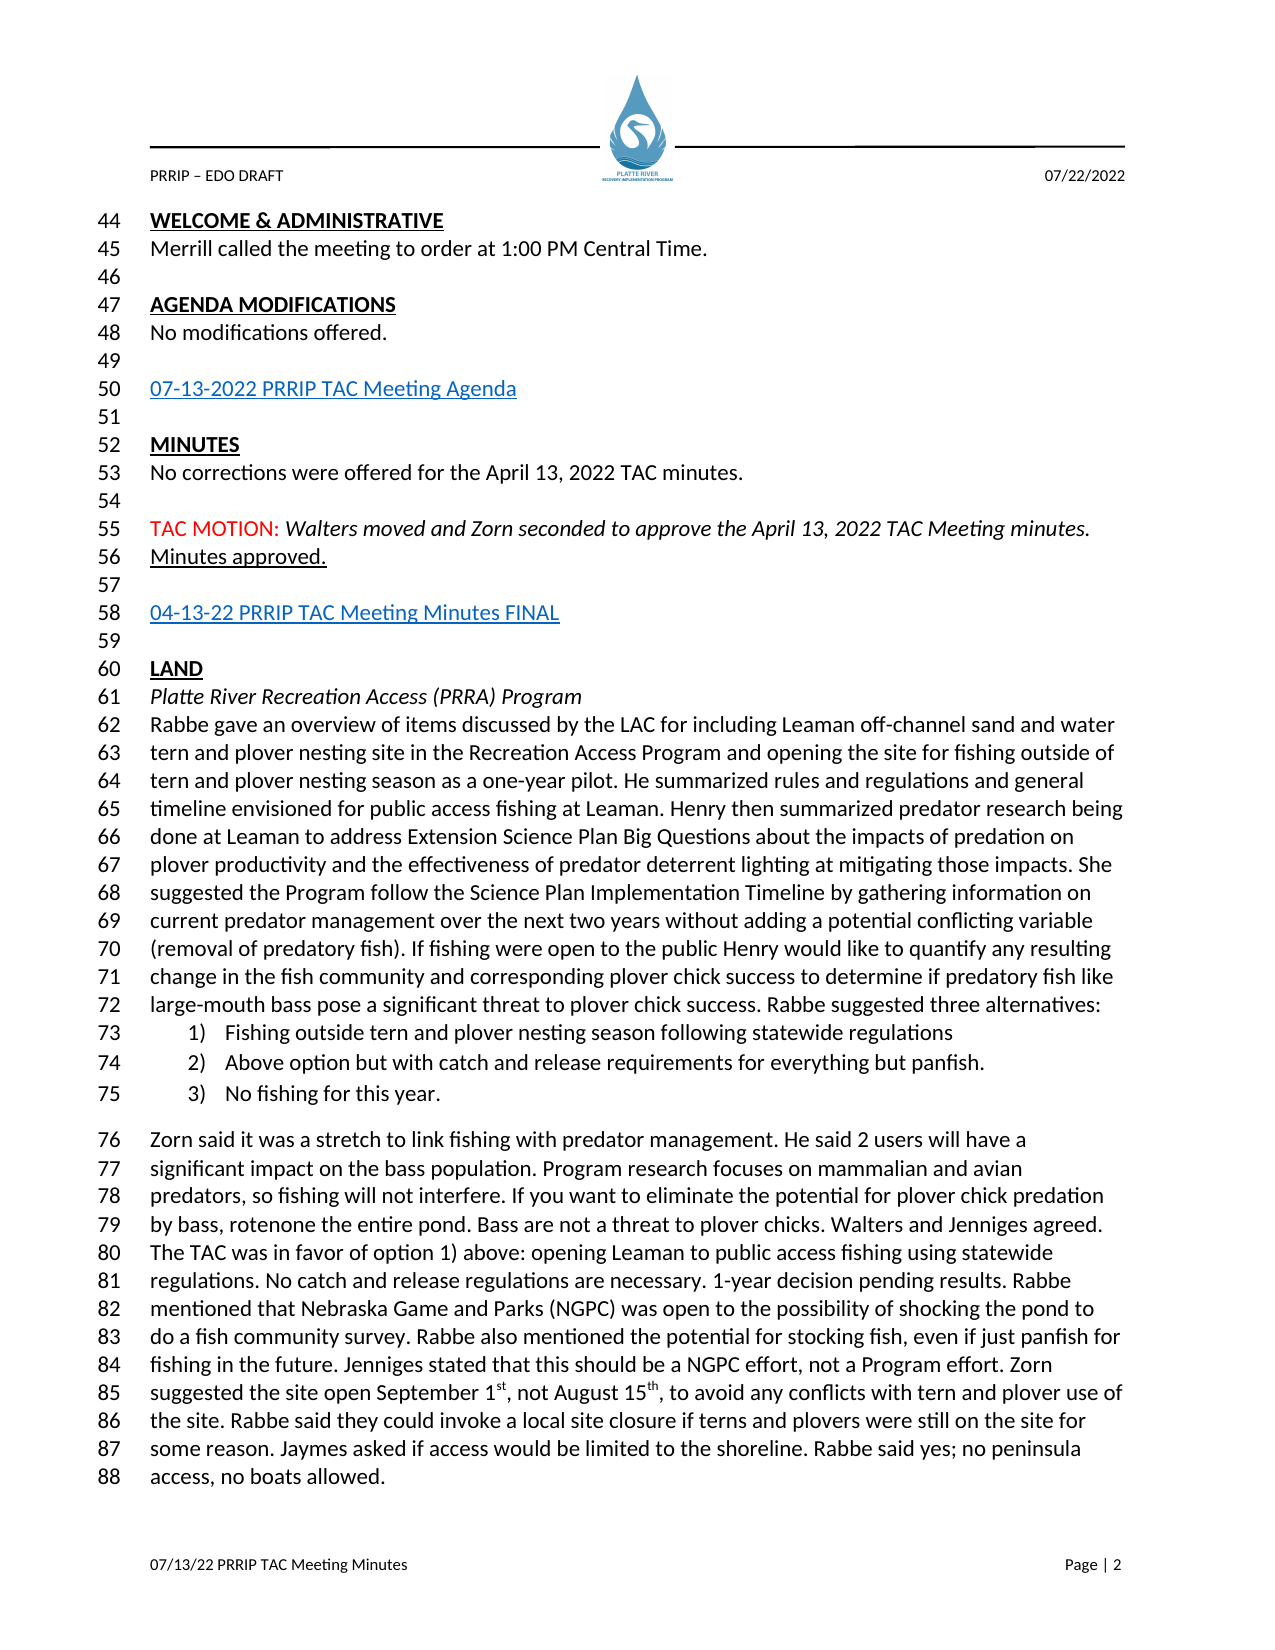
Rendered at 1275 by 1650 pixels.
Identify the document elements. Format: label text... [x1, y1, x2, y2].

text Merrill called the meeting to order at 1:00 PM Central Time. [150, 234, 1125, 262]
text No modifications offered. [150, 318, 1125, 346]
text AGENDA MODIFICATIONS [150, 290, 1125, 318]
text WELCOME & ADMINISTRATIVE [150, 206, 1125, 234]
text MINUTES [150, 430, 1125, 458]
text Rabbe gave an overview of items discussed by the LAC for including Leaman off-channel sand and water tern and plover nesting site in the Recreation Access Program and opening the site for fishing outside of tern and plover nesting season as a one-year pilot. He summarized rules and regulations and general timeline envisioned for public access fishing at Leaman. Henry then summarized predator research being done at Leaman to address Extension Science Plan Big Questions about the impacts of predation on plover productivity and the effectiveness of predator deterrent lighting at mitigating those impacts. She suggested the Program follow the Science Plan Implementation Timeline by gathering information on current predator management over the next two years without adding a potential conflicting variable (removal of predatory fish). If fishing were open to the public Henry would like to quantify any resulting change in the fish community and corresponding plover chick success to determine if predatory fish like large-mouth bass pose a significant threat to plover chick success. Rabbe suggested three alternatives: [150, 710, 1125, 1018]
text Platte River Recreation Access (PRRA) Program [150, 682, 1125, 710]
text TAC MOTION: Walters moved and Zorn seconded to approve the April 13, 2022 TAC Meeting minutes. Minutes approved. [150, 514, 1125, 570]
list No fishing for this year. [187, 1079, 1125, 1107]
list Fishing outside tern and plover nesting season following statewide regulations [187, 1018, 1125, 1046]
list Above option but with catch and release requirements for everything but panfish. [187, 1048, 1125, 1077]
text 04-13-22 PRRIP TAC Meeting Minutes FINAL [150, 598, 1125, 626]
text LAND [150, 654, 1125, 682]
picture [602, 75, 673, 182]
text Zorn said it was a stretch to link fishing with predator management. He said 2 users will have a significant impact on the bass population. Program research focuses on mammalian and avian predators, so fishing will not interfere. If you want to eliminate the potential for plover chick predation by bass, rotenone the entire pond. Bass are not a threat to plover chicks. Walters and Jenniges agreed. The TAC was in favor of option 1) above: opening Leaman to public access fishing using statewide regulations. No catch and release regulations are necessary. 1-year decision pending results. Rabbe mentioned that Nebraska Game and Parks (NGPC) was open to the possibility of shocking the pond to do a fish community survey. Rabbe also mentioned the potential for stocking fish, even if just panfish for fishing in the future. Jenniges stated that this should be a NGPC effort, not a Program effort. Zorn suggested the site open September 1st, not August 15th, to avoid any conflicts with tern and plover use of the site. Rabbe said they could invoke a local site closure if terns and plovers were still on the site for some reason. Jaymes asked if access would be limited to the shoreline. Rabbe said yes; no peninsula access, no boats allowed. [150, 1126, 1125, 1490]
text No corrections were offered for the April 13, 2022 TAC minutes. [150, 458, 1125, 486]
text 07-13-2022 PRRIP TAC Meeting Agenda [150, 374, 1125, 402]
